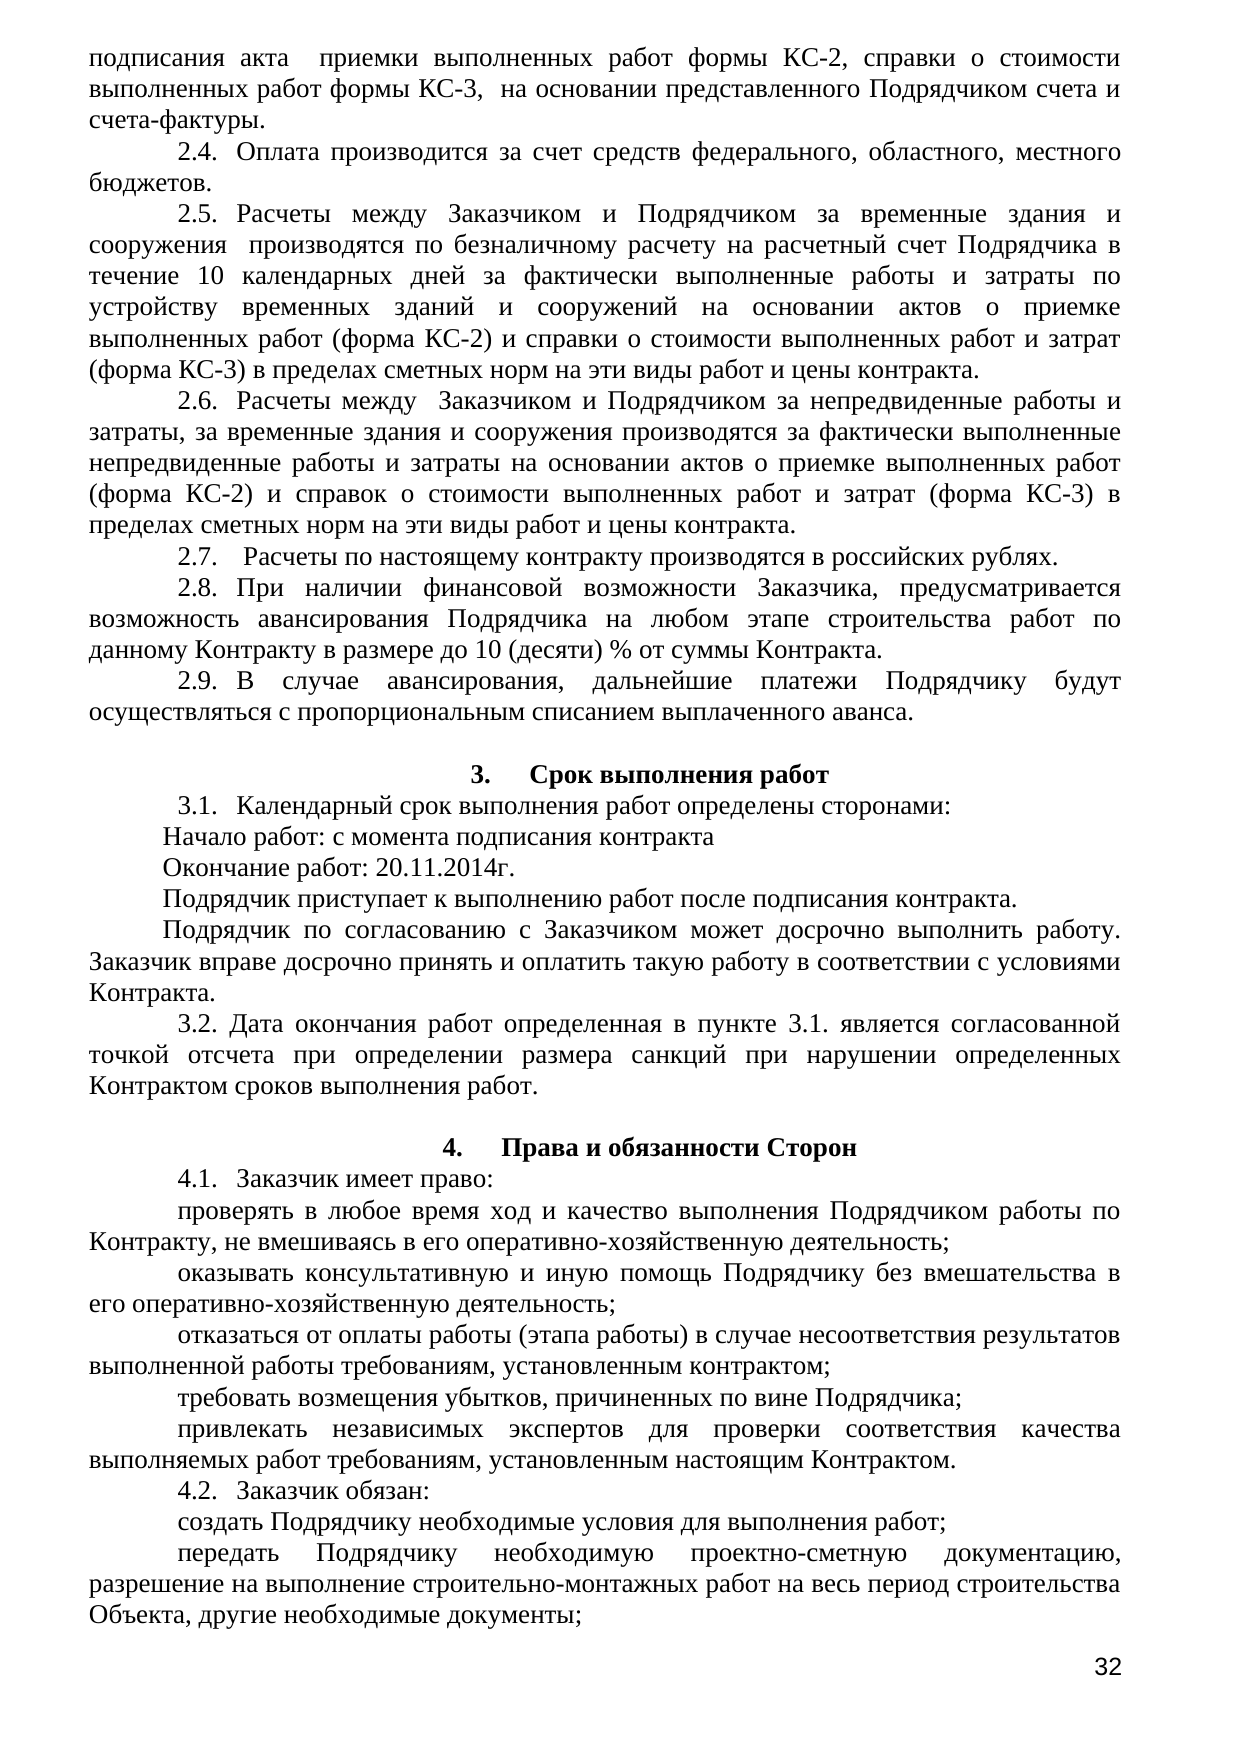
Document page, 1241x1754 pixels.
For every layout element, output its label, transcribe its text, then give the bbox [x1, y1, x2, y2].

text передать Подрядчику необходимую проектно-сметную документацию, разрешение на выполнение строительно-монтажных работ на весь период строительства Объекта, другие необходимые документы; [89, 1536, 1122, 1630]
text отказаться от оплаты работы (этапа работы) в случае несоответствия результатов выполненной работы требованиям, установленным контрактом; [89, 1318, 1122, 1381]
list Оплата производится за счет средств федерального, областного, местного бюджетов. [89, 135, 1122, 197]
text Подрядчик по согласованию с Заказчиком может досрочно выполнить работу. Заказчик вправе досрочно принять и оплатить такую работу в соответствии с условиями Контракта. [89, 913, 1122, 1007]
list Расчеты по настоящему контракту производятся в российских рублях. [89, 540, 1122, 571]
list Срок выполнения работ [89, 758, 1122, 789]
text создать Подрядчику необходимые условия для выполнения работ; [89, 1505, 1122, 1536]
text Начало работ: с момента подписания контракта [89, 820, 1122, 851]
text привлекать независимых экспертов для проверки соответствия качества выполняемых работ требованиям, установленным настоящим Контрактом. [89, 1412, 1122, 1474]
list Расчеты между Заказчиком и Подрядчиком за непредвиденные работы и затраты, за временные здания и сооружения производятся за фактически выполненные непредвиденные работы и затраты на основании актов о приемке выполненных работ (форма КС-2) и справок о стоимости выполненных работ и затрат (форма КС-3) в пределах сметных норм на эти виды работ и цены контракта. [89, 384, 1122, 540]
list В случае авансирования, дальнейшие платежи Подрядчику будут осуществляться с пропорциональным списанием выплаченного аванса. [89, 664, 1122, 727]
list Заказчик имеет право: [89, 1163, 1122, 1194]
text требовать возмещения убытков, причиненных по вине Подрядчика; [89, 1381, 1122, 1412]
list Права и обязанности Сторон [89, 1131, 1122, 1163]
list Заказчик обязан: [89, 1474, 1122, 1505]
text проверять в любое время ход и качество выполнения Подрядчиком работы по Контракту, не вмешиваясь в его оперативно-хозяйственную деятельность; [89, 1194, 1122, 1256]
text 3.2. Дата окончания работ определенная в пункте 3.1. является согласованной точкой отсчета при определении размера санкций при нарушении определенных Контрактом сроков выполнения работ. [89, 1007, 1122, 1100]
text оказывать консультативную и иную помощь Подрядчику без вмешательства в его оперативно-хозяйственную деятельность; [89, 1256, 1122, 1318]
list При наличии финансовой возможности Заказчика, предусматривается возможность авансирования Подрядчика на любом этапе строительства работ по данному Контракту в размере до 10 (десяти) % от суммы Контракта. [89, 571, 1122, 664]
list Календарный срок выполнения работ определены сторонами: [89, 789, 1122, 820]
list Расчеты между Заказчиком и Подрядчиком за временные здания и сооружения производятся по безналичному расчету на расчетный счет Подрядчика в течение 10 календарных дней за фактически выполненные работы и затраты по устройству временных зданий и сооружений на основании актов о приемке выполненных работ (форма КС-2) и справки о стоимости выполненных работ и затрат (форма КС-3) в пределах сметных норм на эти виды работ и цены контракта. [89, 197, 1122, 384]
text Подрядчик приступает к выполнению работ после подписания контракта. [89, 882, 1122, 913]
text Окончание работ: 20.11.2014г. [89, 851, 1122, 882]
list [89, 41, 1122, 135]
